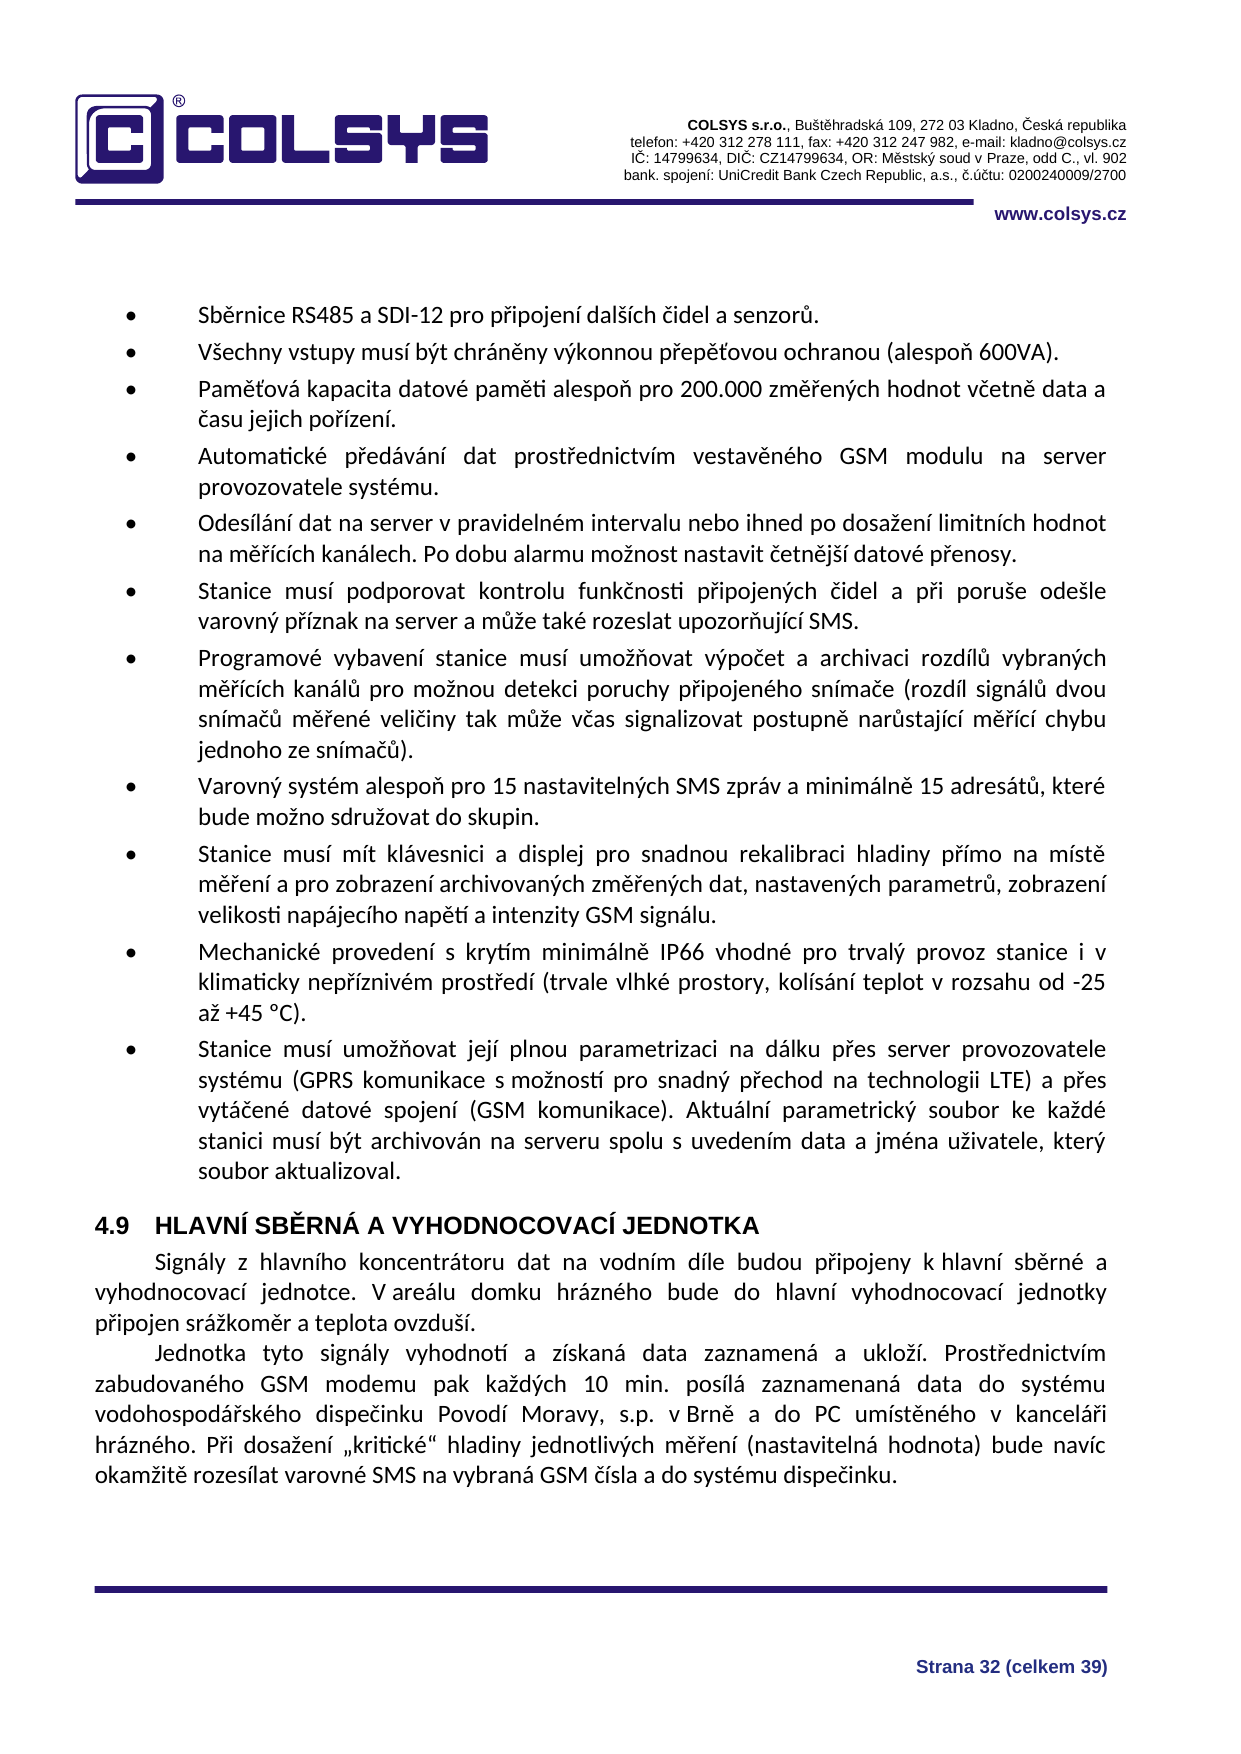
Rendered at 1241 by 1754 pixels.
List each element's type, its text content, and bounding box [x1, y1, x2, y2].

text Signály z hlavního koncentrátoru dat na vodním díle budou připojeny k hlavní sběrné a vyhodnocovací jednotce. V areálu domku hrázného bude do hlavní vyhodnocovací jednotky připojen srážkoměr a teplota ovzduší. [94, 1246, 1107, 1338]
list Odesílání dat na server v pravidelném intervalu nebo ihned po dosažení limitních hodnot na měřících kanálech. Po dobu alarmu možnost nastavit četnější datové přenosy. [124, 508, 1107, 569]
list Stanice musí mít klávesnici a displej pro snadnou rekalibraci hladiny přímo na místě měření a pro zobrazení archivovaných změřených dat, nastavených parametrů, zobrazení velikosti napájecího napětí a intenzity GSM signálu. [124, 838, 1107, 929]
list Programové vybavení stanice musí umožňovat výpočet a archivaci rozdílů vybraných měřících kanálů pro možnou detekci poruchy připojeného snímače (rozdíl signálů dvou snímačů měřené veličiny tak může včas signalizovat postupně narůstající měřící chybu jednoho ze snímačů). [124, 642, 1107, 764]
text Jednotka tyto signály vyhodnotí a získaná data zaznamená a ukloží. Prostřednictvím zabudovaného GSM modemu pak každých 10 min. posílá zaznamenaná data do systému vodohospodářského dispečinku Povodí Moravy, s.p. v Brně a do PC umístěného v kanceláři hrázného. Při dosažení „kritické“ hladiny jednotlivých měření (nastavitelná hodnota) bude navíc okamžitě rozesílat varovné SMS na vybraná GSM čísla a do systému dispečinku. [94, 1338, 1107, 1490]
list Paměťová kapacita datové paměti alespoň pro 200.000 změřených hodnot včetně data a času jejich pořízení. [124, 373, 1107, 434]
text HLAVNÍ SBĚRNÁ A VYHODNOCOVACÍ JEDNOTKA [94, 1211, 1107, 1240]
list Automatické předávání dat prostřednictvím vestavěného GSM modulu na server provozovatele systému. [124, 440, 1107, 501]
list Všechny vstupy musí být chráněny výkonnou přepěťovou ochranou (alespoň 600VA). [124, 336, 1107, 367]
list Stanice musí podporovat kontrolu funkčnosti připojených čidel a při poruše odešle varovný příznak na server a může také rozeslat upozorňující SMS. [124, 575, 1107, 636]
list Mechanické provedení s krytím minimálně IP66 vhodné pro trvalý provoz stanice i v klimaticky nepříznivém prostředí (trvale vlhké prostory, kolísání teplot v rozsahu od -25 až +45 ºC). [124, 936, 1107, 1027]
list Varovný systém alespoň pro 15 nastavitelných SMS zpráv a minimálně 15 adresátů, které bude možno sdružovat do skupin. [124, 771, 1107, 832]
list Sběrnice RS485 a SDI-12 pro připojení dalších čidel a senzorů. [124, 299, 1107, 330]
list Stanice musí umožňovat její plnou parametrizaci na dálku přes server provozovatele systému (GPRS komunikace s možností pro snadný přechod na technologii LTE) a přes vytáčené datové spojení (GSM komunikace). Aktuální parametrický soubor ke každé stanici musí být archivován na serveru spolu s uvedením data a jména uživatele, který soubor aktualizoval. [124, 1033, 1107, 1186]
